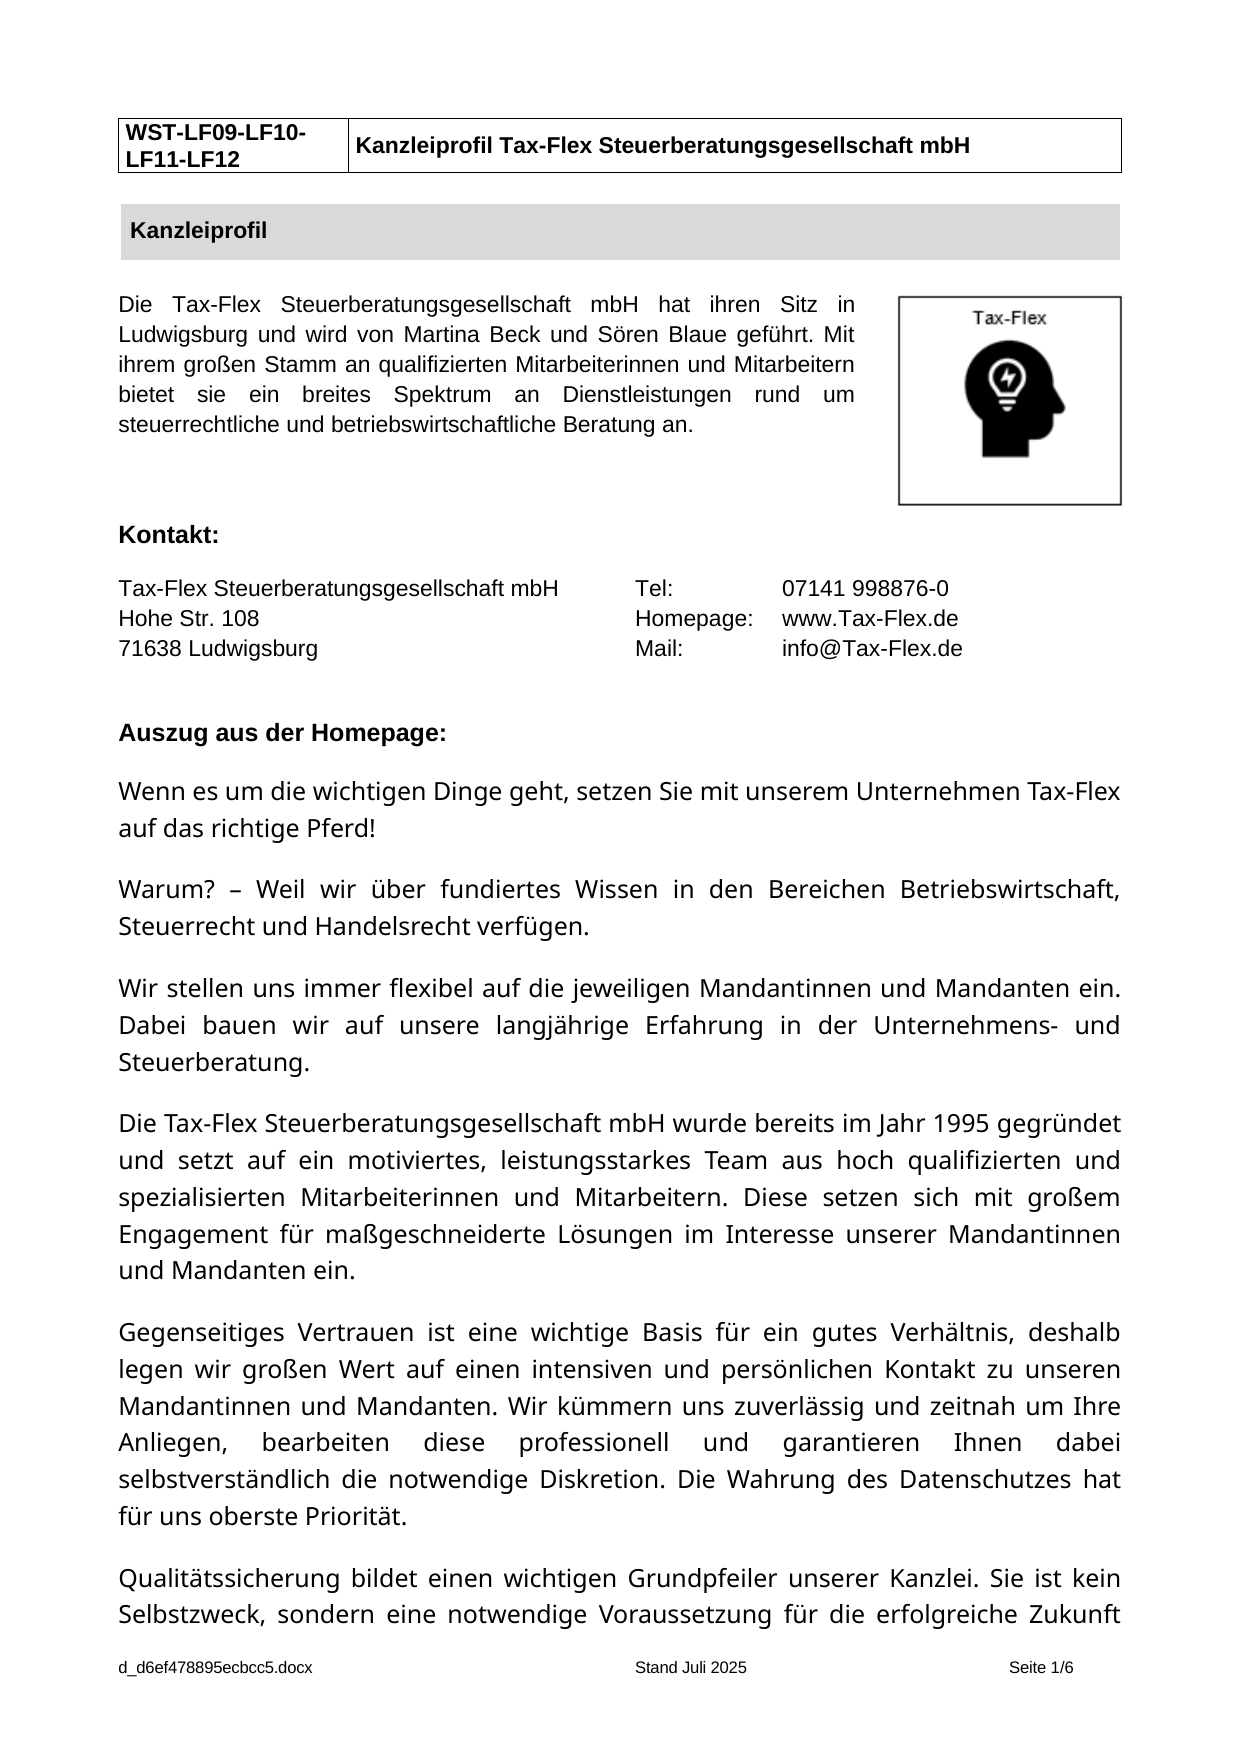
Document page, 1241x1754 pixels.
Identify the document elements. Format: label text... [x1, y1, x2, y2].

text Wenn es um die wichtigen Dinge geht, setzen Sie mit unserem Unternehmen Tax-Flex auf das richtige Pferd! [118, 773, 1122, 844]
text Wir stellen uns immer flexibel auf die jeweiligen Mandantinnen und Mandanten ein. Dabei bauen wir auf unsere langjährige Erfahrung in der Unternehmens- und Steuerberatung. [118, 971, 1122, 1078]
text Gegenseitiges Vertrauen ist eine wichtige Basis für ein gutes Verhältnis, deshalb legen wir großen Wert auf einen intensiven und persönlichen Kontakt zu unseren Mandantinnen und Mandanten. Wir kümmern uns zuverlässig und zeitnah um Ihre Anliegen, bearbeiten diese professionell und garantieren Ihnen dabei selbstverständlich die notwendige Diskretion. Die Wahrung des Datenschutzes hat für uns oberste Priorität. [118, 1315, 1122, 1533]
subtitle Auszug aus der Homepage: [118, 715, 1122, 748]
text Hohe Str. 108 Homepage: www.Tax-Flex.de [118, 605, 1122, 631]
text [118, 1560, 1122, 1631]
picture [882, 280, 1132, 521]
text Die Tax-Flex Steuerberatungsgesellschaft mbH wurde bereits im Jahr 1995 gegründet und setzt auf ein motiviertes, leistungsstarkes Team aus hoch qualifizierten und spezialisierten Mitarbeiterinnen und Mitarbeitern. Diese setzen sich mit großem Engagement für maßgeschneiderte Lösungen im Interesse unserer Mandantinnen und Mandanten ein. [118, 1106, 1122, 1287]
text 71638 Ludwigsburg Mail: info@Tax-Flex.de [118, 635, 1122, 662]
subtitle Kontakt: [118, 517, 1122, 550]
text Die Tax-Flex Steuerberatungsgesellschaft mbH hat ihren Sitz in Ludwigsburg und wird von Martina Beck und Sören Blaue geführt. Mit ihrem großen Stamm an qualifizierten Mitarbeiterinnen und Mitarbeitern bietet sie ein breites Spektrum an Dienstleistungen rund um steuerrechtliche und betriebswirtschaftliche Beratung an. [118, 291, 882, 438]
subtitle Kanzleiprofil [122, 205, 1119, 259]
text Warum? – Weil wir über fundiertes Wissen in den Bereichen Betriebswirtschaft, Steuerrecht und Handelsrecht verfügen. [118, 872, 1122, 943]
text Tax-Flex Steuerberatungsgesellschaft mbH Tel: 07141 998876-0 [118, 575, 1122, 601]
